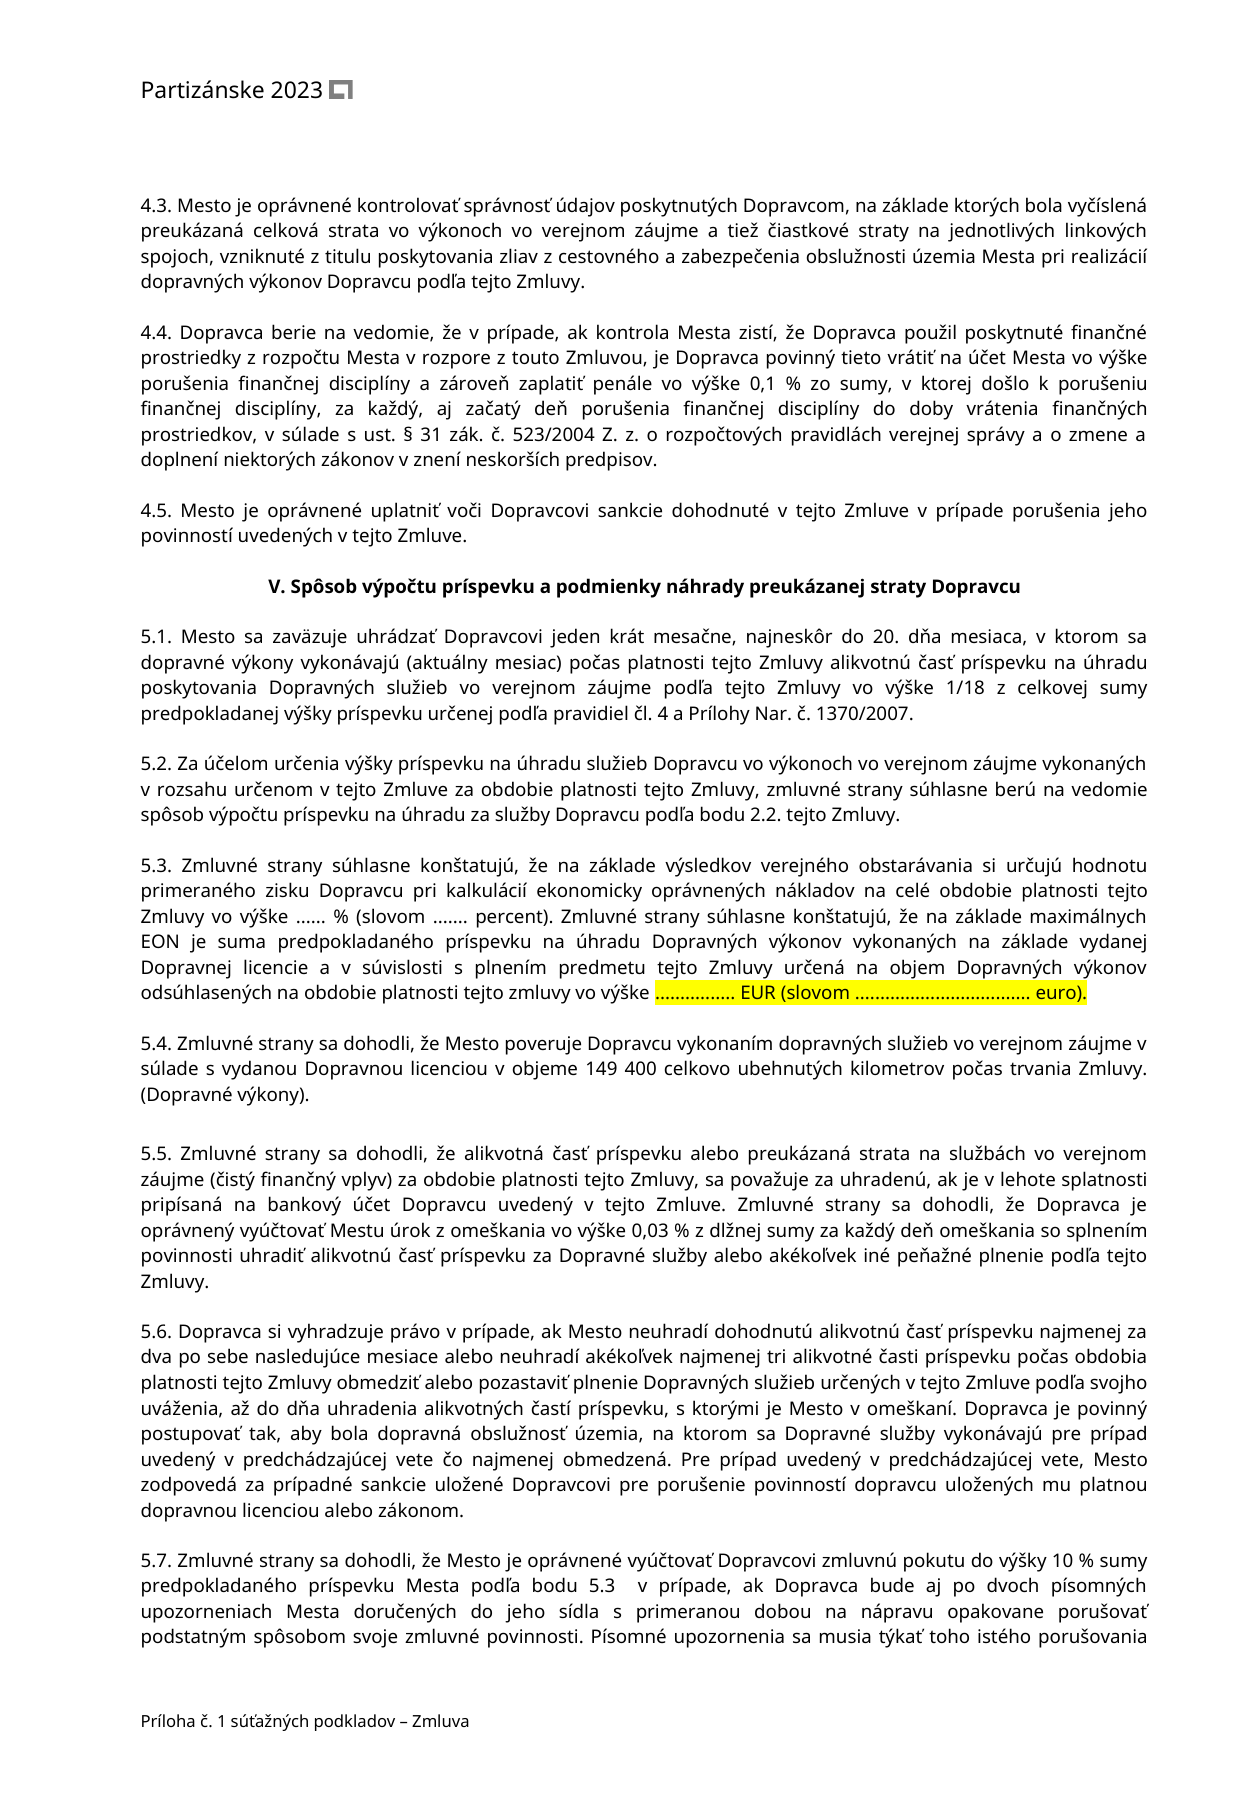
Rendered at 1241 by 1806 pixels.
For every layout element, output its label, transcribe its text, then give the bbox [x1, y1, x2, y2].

text 5.1. Mesto sa zaväzuje uhrádzať Dopravcovi jeden krát mesačne, najneskôr do 20. dňa mesiaca, v ktorom sa dopravné výkony vykonávajú (aktuálny mesiac) počas platnosti tejto Zmluvy alikvotnú časť príspevku na úhradu poskytovania Dopravných služieb vo verejnom záujme podľa tejto Zmluvy vo výške 1/18 z celkovej sumy predpokladanej výšky príspevku určenej podľa pravidiel čl. 4 a Prílohy Nar. č. 1370/2007. [140, 623, 1149, 726]
text 5.5. Zmluvné strany sa dohodli, že alikvotná časť príspevku alebo preukázaná strata na službách vo verejnom záujme (čistý finančný vplyv) za obdobie platnosti tejto Zmluvy, sa považuje za uhradenú, ak je v lehote splatnosti pripísaná na bankový účet Dopravcu uvedený v tejto Zmluve. Zmluvné strany sa dohodli, že Dopravca je oprávnený vyúčtovať Mestu úrok z omeškania vo výške 0,03 % z dlžnej sumy za každý deň omeškania so splnením povinnosti uhradiť alikvotnú časť príspevku za Dopravné služby alebo akékoľvek iné peňažné plnenie podľa tejto Zmluvy. [140, 1141, 1149, 1294]
picture [329, 80, 353, 99]
text V. Spôsob výpočtu príspevku a podmienky náhrady preukázanej straty Dopravcu [140, 573, 1149, 598]
text 5.6. Dopravca si vyhradzuje právo v prípade, ak Mesto neuhradí dohodnutú alikvotnú časť príspevku najmenej za dva po sebe nasledujúce mesiace alebo neuhradí akékoľvek najmenej tri alikvotné časti príspevku počas obdobia platnosti tejto Zmluvy obmedziť alebo pozastaviť plnenie Dopravných služieb určených v tejto Zmluve podľa svojho uváženia, až do dňa uhradenia alikvotných častí príspevku, s ktorými je Mesto v omeškaní. Dopravca je povinný postupovať tak, aby bola dopravná obslužnosť územia, na ktorom sa Dopravné služby vykonávajú pre prípad uvedený v predchádzajúcej vete čo najmenej obmedzená. Pre prípad uvedený v predchádzajúcej vete, Mesto zodpovedá za prípadné sankcie uložené Dopravcovi pre porušenie povinností dopravcu uložených mu platnou dopravnou licenciou alebo zákonom. [140, 1318, 1149, 1522]
text 5.2. Za účelom určenia výšky príspevku na úhradu služieb Dopravcu vo výkonoch vo verejnom záujme vykonaných v rozsahu určenom v tejto Zmluve za obdobie platnosti tejto Zmluvy, zmluvné strany súhlasne berú na vedomie spôsob výpočtu príspevku na úhradu za služby Dopravcu podľa bodu 2.2. tejto Zmluvy. [140, 750, 1149, 827]
text 4.5. Mesto je oprávnené uplatniť voči Dopravcovi sankcie dohodnuté v tejto Zmluve v prípade porušenia jeho povinností uvedených v tejto Zmluve. [140, 497, 1149, 548]
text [140, 1547, 1149, 1649]
text 4.4. Dopravca berie na vedomie, že v prípade, ak kontrola Mesta zistí, že Dopravca použil poskytnuté finančné prostriedky z rozpočtu Mesta v rozpore z touto Zmluvou, je Dopravca povinný tieto vrátiť na účet Mesta vo výške porušenia finančnej disciplíny a zároveň zaplatiť penále vo výške 0,1 % zo sumy, v ktorej došlo k porušeniu finančnej disciplíny, za každý, aj začatý deň porušenia finančnej disciplíny do doby vrátenia finančných prostriedkov, v súlade s ust. § 31 zák. č. 523/2004 Z. z. o rozpočtových pravidlách verejnej správy a o zmene a doplnení niektorých zákonov v znení neskorších predpisov. [140, 319, 1149, 472]
text 4.3. Mesto je oprávnené kontrolovať správnosť údajov poskytnutých Dopravcom, na základe ktorých bola vyčíslená preukázaná celková strata vo výkonoch vo verejnom záujme a tiež čiastkové straty na jednotlivých linkových spojoch, vzniknuté z titulu poskytovania zliav z cestovného a zabezpečenia obslužnosti územia Mesta pri realizácií dopravných výkonov Dopravcu podľa tejto Zmluvy. [140, 192, 1149, 294]
text 5.3. Zmluvné strany súhlasne konštatujú, že na základe výsledkov verejného obstarávania si určujú hodnotu primeraného zisku Dopravcu pri kalkulácií ekonomicky oprávnených nákladov na celé obdobie platnosti tejto Zmluvy vo výške ...... % (slovom ....... percent). Zmluvné strany súhlasne konštatujú, že na základe maximálnych EON je suma predpokladaného príspevku na úhradu Dopravných výkonov vykonaných na základe vydanej Dopravnej licencie a v súvislosti s plnením predmetu tejto Zmluvy určená na objem Dopravných výkonov odsúhlasených na obdobie platnosti tejto zmluvy vo výške ................ EUR (slovom ................................... euro). [140, 852, 1149, 1005]
text 5.4. Zmluvné strany sa dohodli, že Mesto poveruje Dopravcu vykonaním dopravných služieb vo verejnom záujme v súlade s vydanou Dopravnou licenciou v objeme 149 400 celkovo ubehnutých kilometrov počas trvania Zmluvy.(Dopravné výkony). [140, 1030, 1149, 1106]
